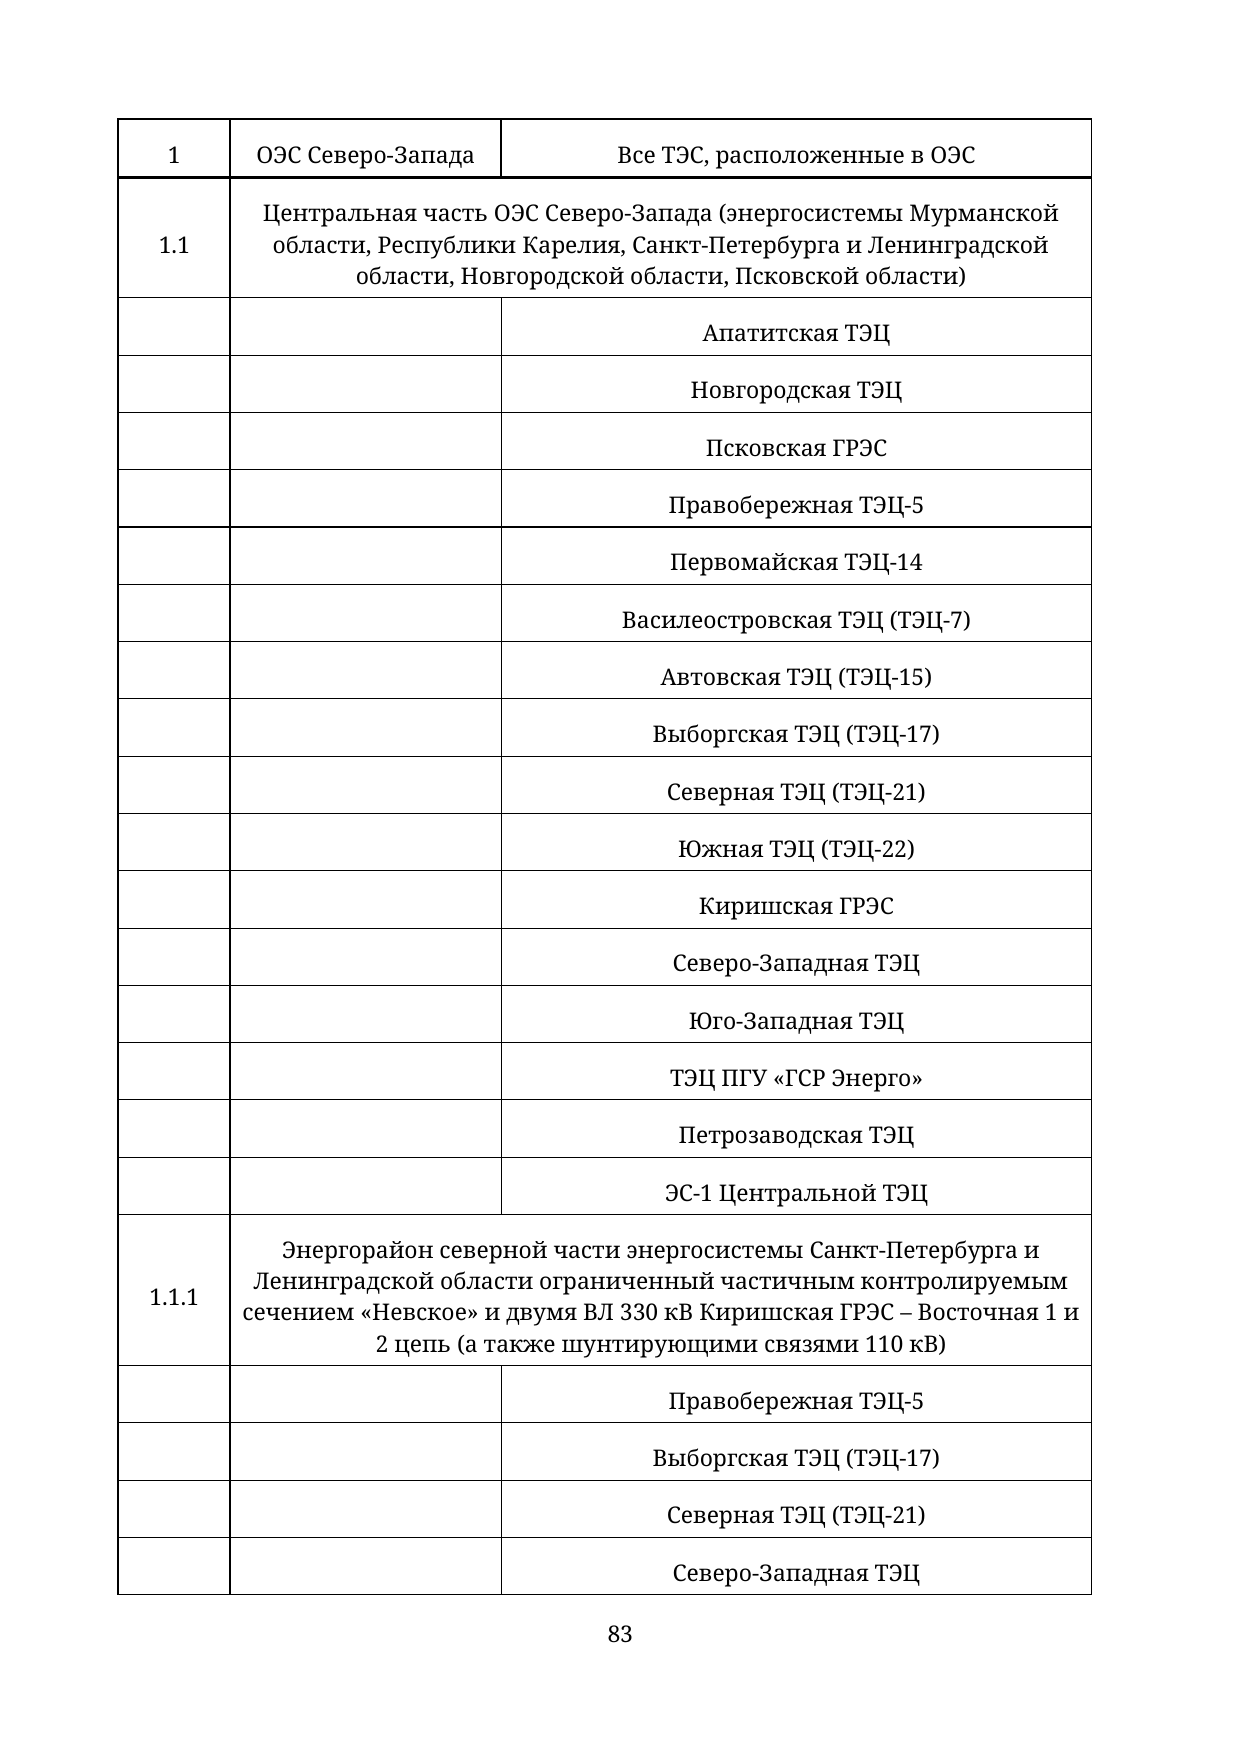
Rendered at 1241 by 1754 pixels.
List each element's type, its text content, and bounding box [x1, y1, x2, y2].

table_cell [231, 871, 501, 927]
table_cell [119, 642, 229, 698]
table_cell ОЭС Северо-Запада [231, 120, 500, 176]
table_cell [119, 470, 229, 526]
table_cell [119, 1366, 229, 1422]
table_cell Юго-Западная ТЭЦ [502, 986, 1091, 1042]
table_cell [231, 986, 501, 1042]
table_cell [119, 929, 229, 985]
table_cell 1.1.1 [119, 1215, 229, 1365]
table_cell ТЭЦ ПГУ «ГСР Энерго» [502, 1043, 1091, 1099]
table_cell [231, 1100, 501, 1157]
table_cell [231, 642, 501, 698]
table_cell Первомайская ТЭЦ-14 [502, 528, 1091, 584]
table_cell [231, 585, 501, 641]
table_cell Южная ТЭЦ (ТЭЦ-22) [502, 814, 1091, 870]
table_cell Киришская ГРЭС [502, 871, 1091, 927]
table_cell [119, 871, 229, 927]
table_cell [231, 528, 501, 584]
table_cell Все ТЭС, расположенные в ОЭС [502, 120, 1091, 176]
table_cell [231, 1158, 501, 1214]
table_cell Выборгская ТЭЦ (ТЭЦ-17) [502, 699, 1091, 756]
table_cell [119, 814, 229, 870]
table_cell Энергорайон северной части энергосистемы Санкт-Петербурга и Ленинградской области ограниченный частичным контролируемым сечением «Невское» и двумя ВЛ 330 кВ Киришская ГРЭС – Восточная 1 и 2 цепь (а также шунтирующими связями 110 кВ) [231, 1215, 1091, 1365]
table_cell [119, 699, 229, 756]
table_cell [231, 814, 501, 870]
table_cell [231, 699, 501, 756]
table_cell Выборгская ТЭЦ (ТЭЦ-17) [502, 1423, 1091, 1479]
table_cell [119, 1423, 229, 1479]
table_cell [231, 1043, 501, 1099]
table_cell Автовская ТЭЦ (ТЭЦ-15) [502, 642, 1091, 698]
table_cell [119, 1158, 229, 1214]
table_cell [231, 1366, 501, 1422]
table_cell [119, 986, 229, 1042]
table_cell Центральная часть ОЭС Северо-Запада (энергосистемы Мурманской области, Республики Карелия, Санкт-Петербурга и Ленинградской области, Новгородской области, Псковской области) [231, 179, 1091, 297]
table_cell [231, 356, 501, 412]
table_cell Северная ТЭЦ (ТЭЦ-21) [502, 1481, 1091, 1537]
table_cell Новгородская ТЭЦ [502, 356, 1091, 412]
table_cell Северная ТЭЦ (ТЭЦ-21) [502, 757, 1091, 813]
table_cell [119, 356, 229, 412]
table_cell Петрозаводская ТЭЦ [502, 1100, 1091, 1157]
table_cell Правобережная ТЭЦ-5 [502, 1366, 1091, 1422]
table_cell ЭС-1 Центральной ТЭЦ [502, 1158, 1091, 1214]
table_cell [119, 298, 229, 354]
table_cell [119, 757, 229, 813]
table_cell 1.1 [119, 179, 229, 297]
table_cell [119, 1100, 229, 1157]
table_cell [231, 757, 501, 813]
table_cell [231, 929, 501, 985]
table_cell [119, 1043, 229, 1099]
table_cell [231, 1423, 501, 1479]
table_cell [231, 470, 501, 526]
table_cell [119, 1538, 229, 1594]
table_cell Василеостровская ТЭЦ (ТЭЦ-7) [502, 585, 1091, 641]
table_cell [119, 1481, 229, 1537]
table_cell [119, 585, 229, 641]
table_cell Правобережная ТЭЦ-5 [502, 470, 1091, 526]
table_cell [231, 1481, 501, 1537]
table_cell [119, 413, 229, 469]
table_cell [119, 528, 229, 584]
table_cell Северо-Западная ТЭЦ [502, 1538, 1091, 1594]
table_cell [231, 413, 501, 469]
table_cell Псковская ГРЭС [502, 413, 1091, 469]
table_cell [231, 1538, 501, 1594]
table_cell Апатитская ТЭЦ [502, 298, 1091, 354]
table_cell [231, 298, 501, 354]
table_cell 1 [119, 120, 229, 176]
table_cell Северо-Западная ТЭЦ [502, 929, 1091, 985]
